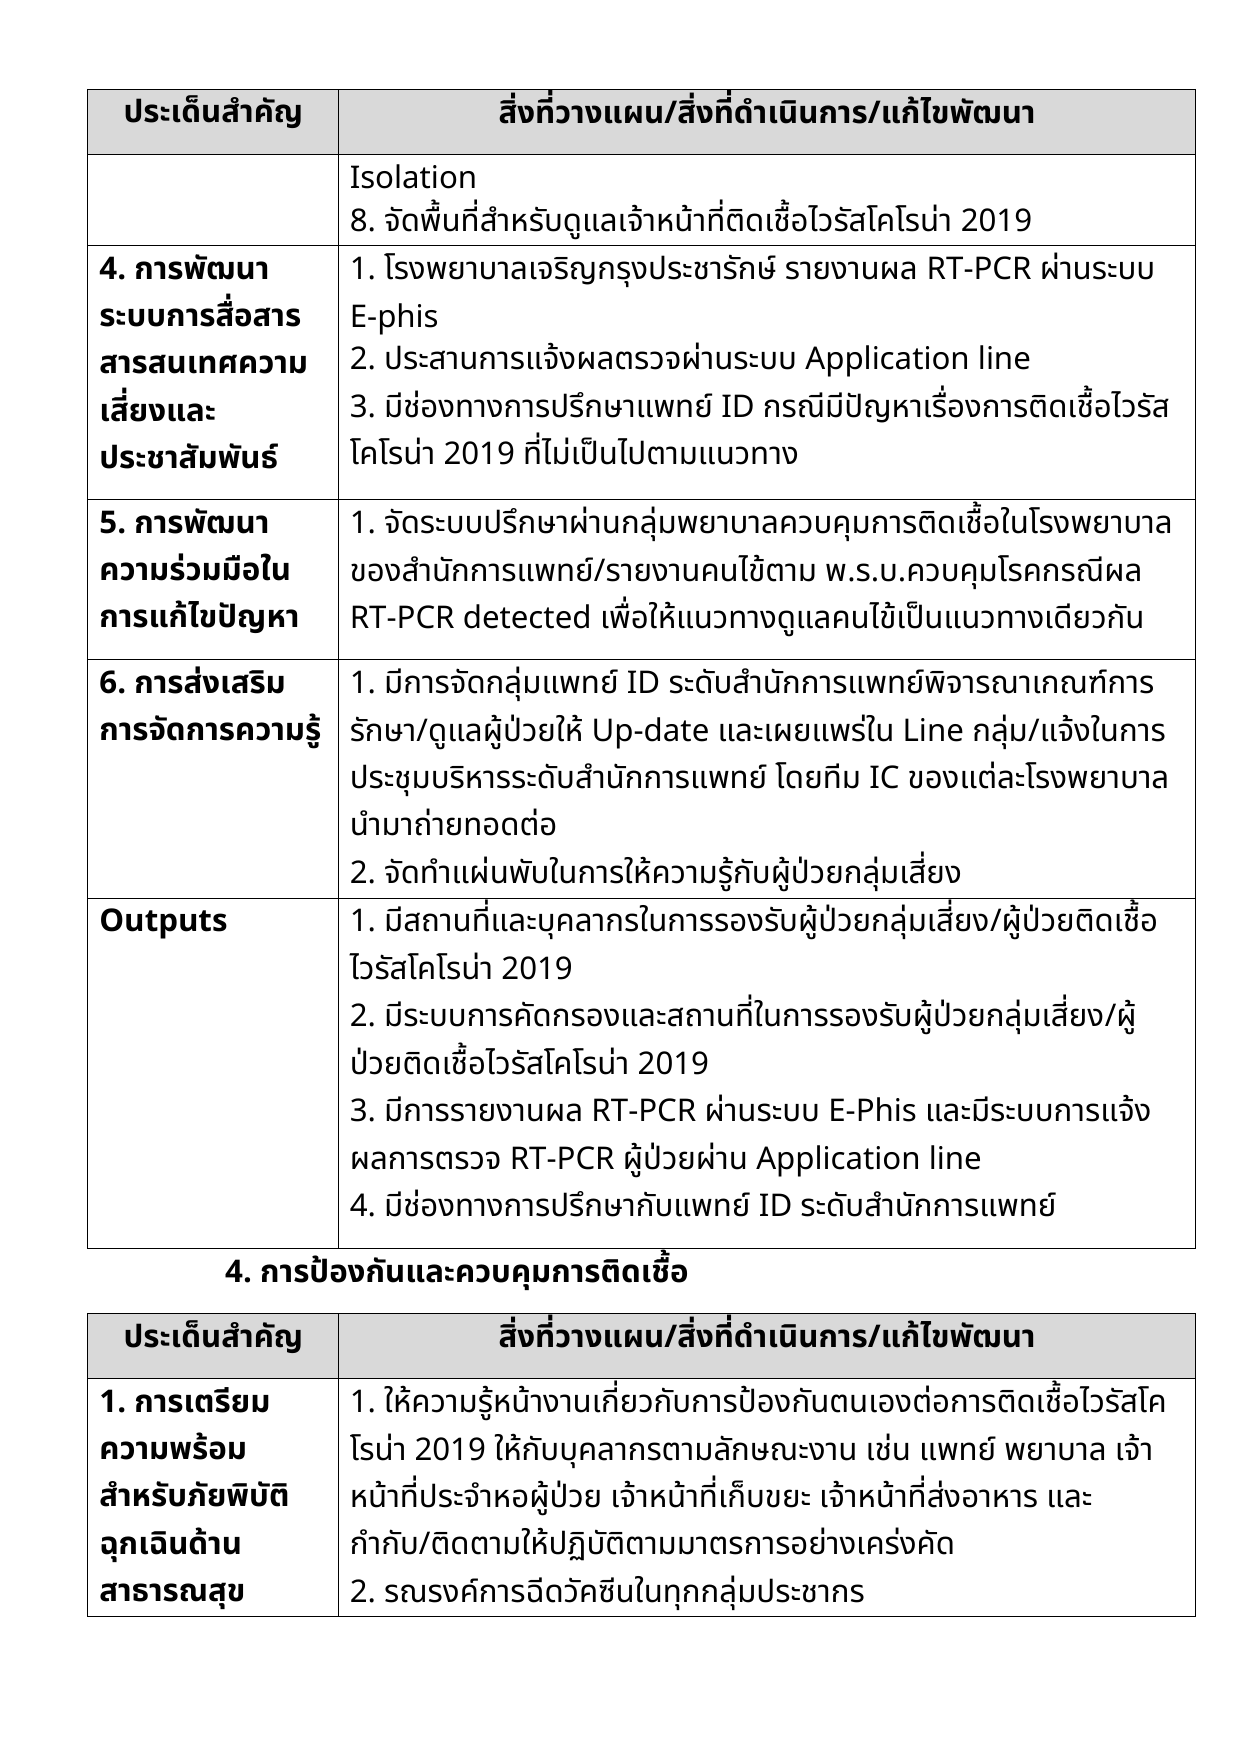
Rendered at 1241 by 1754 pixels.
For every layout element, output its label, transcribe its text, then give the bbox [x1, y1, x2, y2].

table_header ประเด็นสำคัญ [88, 90, 338, 154]
table_cell 6. การส่งเสริมการจัดการความรู้ [88, 660, 338, 897]
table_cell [339, 155, 1195, 245]
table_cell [339, 1379, 1195, 1616]
table_cell 4. การพัฒนาระบบการสื่อสาร สารสนเทศความเสี่ยงและประชาสัมพันธ์ [88, 246, 338, 499]
text 4. การป้องกันและควบคุมการติดเชื้อ [150, 1249, 1152, 1296]
table_cell 5. การพัฒนาความร่วมมือในการแก้ไขปัญหา [88, 500, 338, 659]
table_cell 1. โรงพยาบาลเจริญกรุงประชารักษ์ รายงานผล RT-PCR ผ่านระบบ E-phis 2. ประสานการแจ้งผลตรวจผ่านระบบ Application line 3. มีช่องทางการปรึกษาแพทย์ ID กรณีมีปัญหาเรื่องการติดเชื้อไวรัสโคโรน่า 2019 ที่ไม่เป็นไปตามแนวทาง [339, 246, 1195, 499]
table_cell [88, 1379, 338, 1616]
table_cell 1. จัดระบบปรึกษาผ่านกลุ่มพยาบาลควบคุมการติดเชื้อในโรงพยาบาลของสำนักการแพทย์/รายงานคนไข้ตาม พ.ร.บ.ควบคุมโรคกรณีผล RT-PCR detected เพื่อให้แนวทางดูแลคนไข้เป็นแนวทางเดียวกัน [339, 500, 1195, 659]
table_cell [88, 155, 338, 245]
table_cell Outputs [88, 899, 338, 1248]
table_header สิ่งที่วางแผน/สิ่งที่ดำเนินการ/แก้ไขพัฒนา [339, 1314, 1195, 1378]
table_cell 1. มีสถานที่และบุคลากรในการรองรับผู้ป่วยกลุ่มเสี่ยง/ผู้ป่วยติดเชื้อไวรัสโคโรน่า 2019 2. มีระบบการคัดกรองและสถานที่ในการรองรับผู้ป่วยกลุ่มเสี่ยง/ผู้ป่วยติดเชื้อไวรัสโคโรน่า 2019 3. มีการรายงานผล RT-PCR ผ่านระบบ E-Phis และมีระบบการแจ้งผลการตรวจ RT-PCR ผู้ป่วยผ่าน Application line 4. มีช่องทางการปรึกษากับแพทย์ ID ระดับสำนักการแพทย์ [339, 899, 1195, 1248]
table_header สิ่งที่วางแผน/สิ่งที่ดำเนินการ/แก้ไขพัฒนา [339, 90, 1195, 154]
table_cell 1. มีการจัดกลุ่มแพทย์ ID ระดับสำนักการแพทย์พิจารณาเกณฑ์การรักษา/ดูแลผู้ป่วยให้ Up-date และเผยแพร่ใน Line กลุ่ม/แจ้งในการประชุมบริหารระดับสำนักการแพทย์ โดยทีม IC ของแต่ละโรงพยาบาลนำมาถ่ายทอดต่อ 2. จัดทำแผ่นพับในการให้ความรู้กับผู้ป่วยกลุ่มเสี่ยง [339, 660, 1195, 897]
table_header ประเด็นสำคัญ [88, 1314, 338, 1378]
